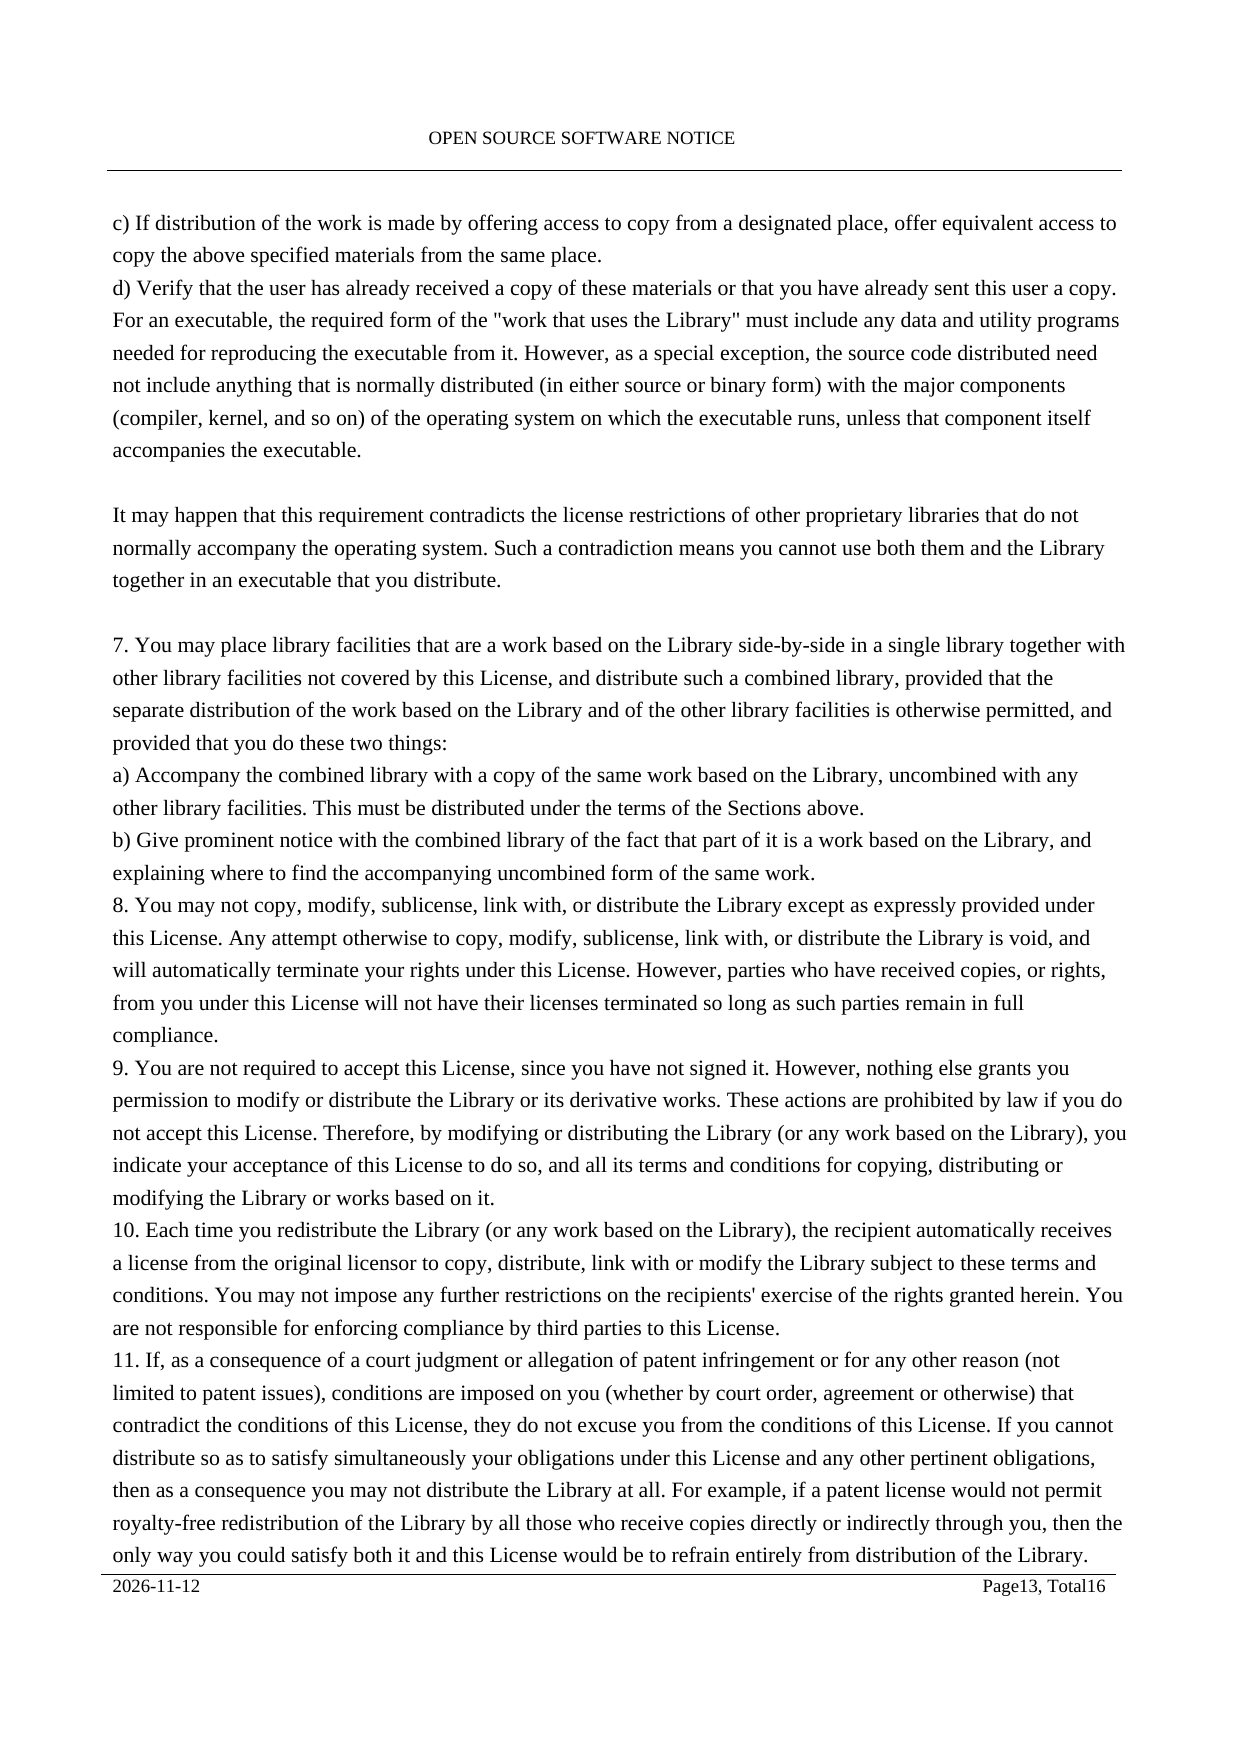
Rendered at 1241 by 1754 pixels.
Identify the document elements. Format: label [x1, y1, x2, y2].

text [112, 206, 1128, 1571]
